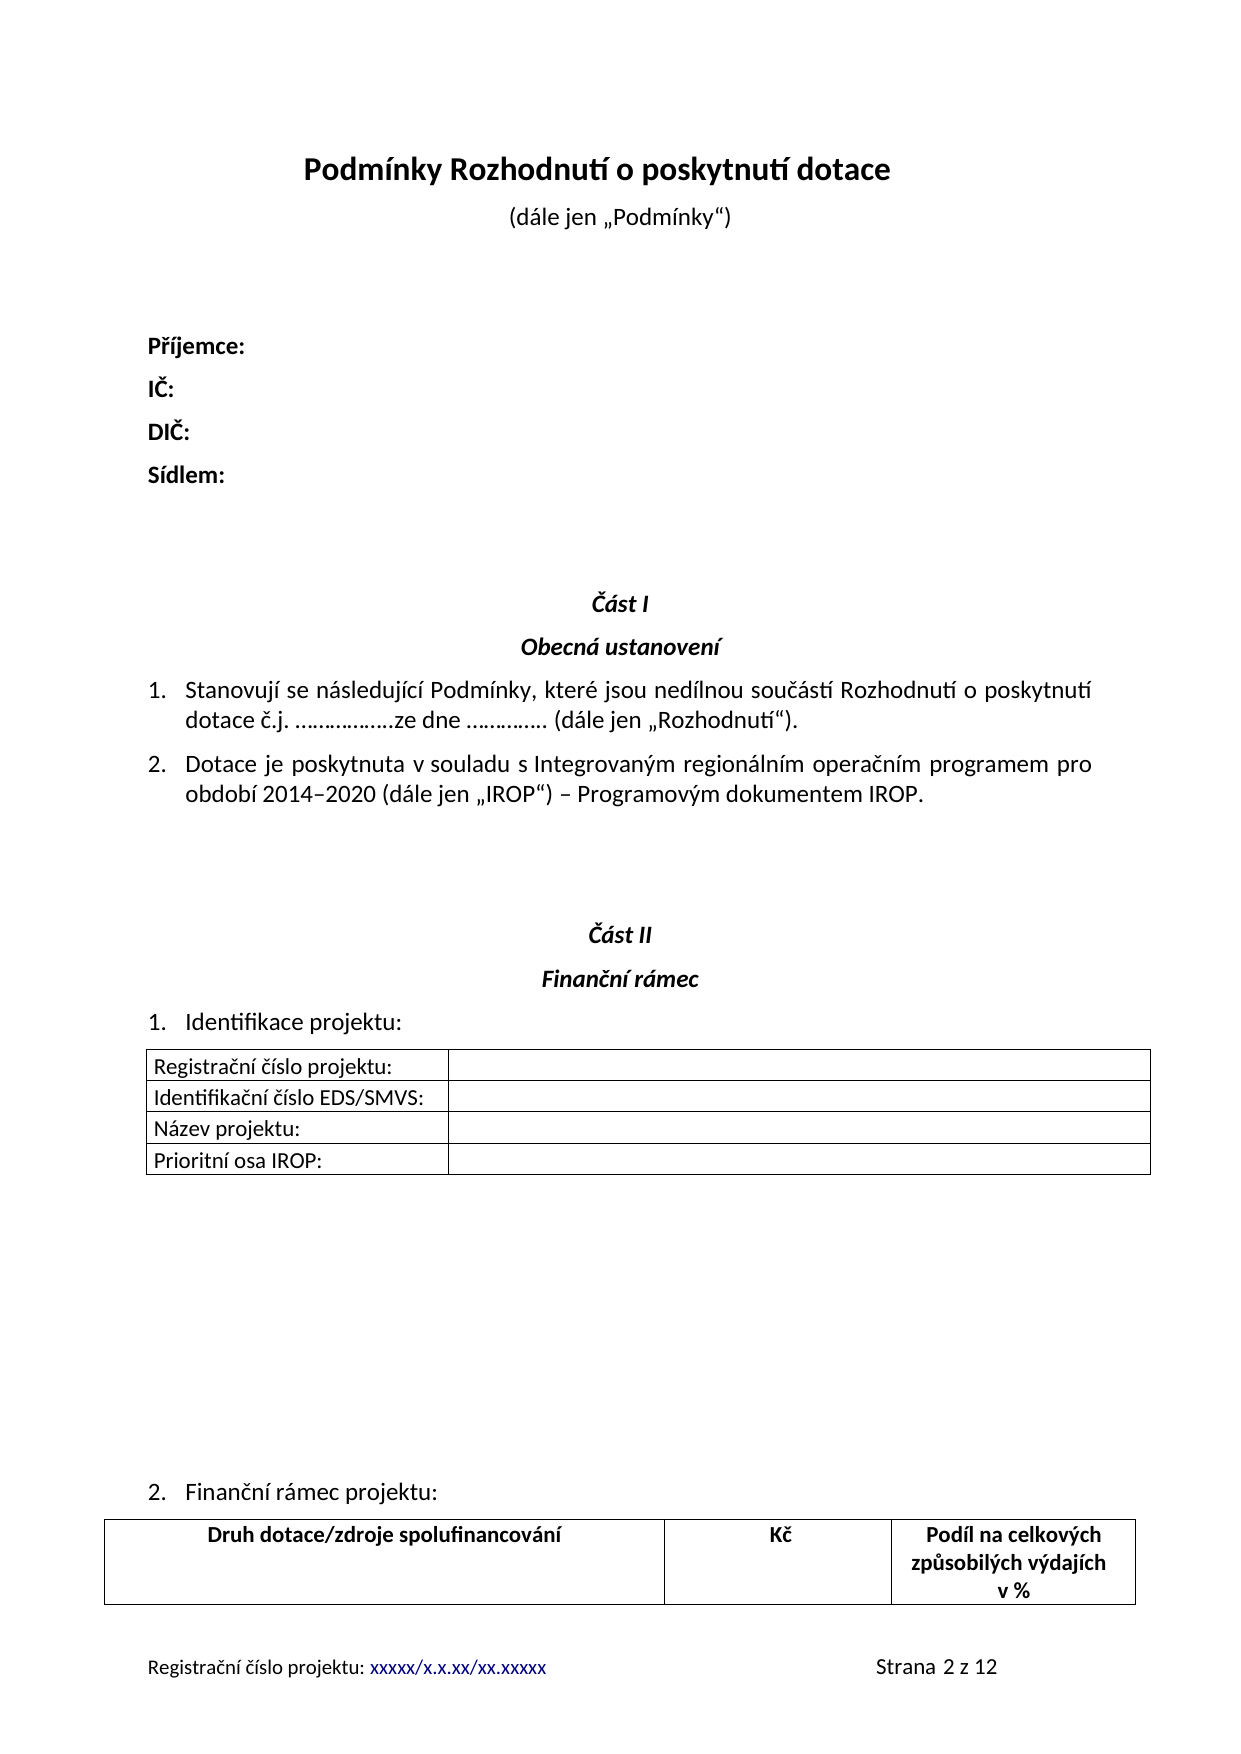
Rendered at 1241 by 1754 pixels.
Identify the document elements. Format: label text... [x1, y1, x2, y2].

table_cell Identifikační číslo EDS/SMVS: [147, 1081, 448, 1111]
table_header Kč [665, 1520, 891, 1604]
text IČ: [148, 373, 1092, 403]
table_cell [449, 1112, 1150, 1142]
text Podmínky Rozhodnutí o poskytnutí dotace [110, 148, 1092, 188]
table_header Registrační číslo projektu: [147, 1050, 448, 1080]
table_header Druh dotace/zdroje spolufinancování [105, 1520, 664, 1604]
list Stanovují se následující Podmínky, které jsou nedílnou součástí Rozhodnutí o poskytnutí dotace č.j. ……………..ze dne ………….. (dále jen „Rozhodnutí“). [148, 674, 1092, 735]
subtitle Část I [148, 588, 1092, 619]
text (dále jen „Podmínky“) [148, 201, 1092, 231]
table_cell Název projektu: [147, 1112, 448, 1142]
table_header [449, 1050, 1150, 1080]
table_cell Prioritní osa IROP: [147, 1144, 448, 1174]
subtitle Obecná ustanovení [148, 631, 1092, 662]
list Finanční rámec projektu: [148, 1476, 1074, 1506]
list Dotace je poskytnuta v souladu s Integrovaným regionálním operačním programem pro období 2014–2020 (dále jen „IROP“) – Programovým dokumentem IROP. [148, 748, 1092, 809]
list Identifikace projektu: [148, 1006, 1092, 1036]
text Příjemce: [148, 330, 1092, 361]
table_cell [449, 1081, 1150, 1111]
text DIČ: [148, 416, 1092, 447]
text Sídlem: [148, 459, 1092, 489]
table_cell [449, 1144, 1150, 1174]
subtitle Část II [148, 920, 1092, 950]
text Finanční rámec [148, 963, 1092, 993]
table_header Podíl na celkových způsobilých výdajích v % [892, 1520, 1135, 1604]
